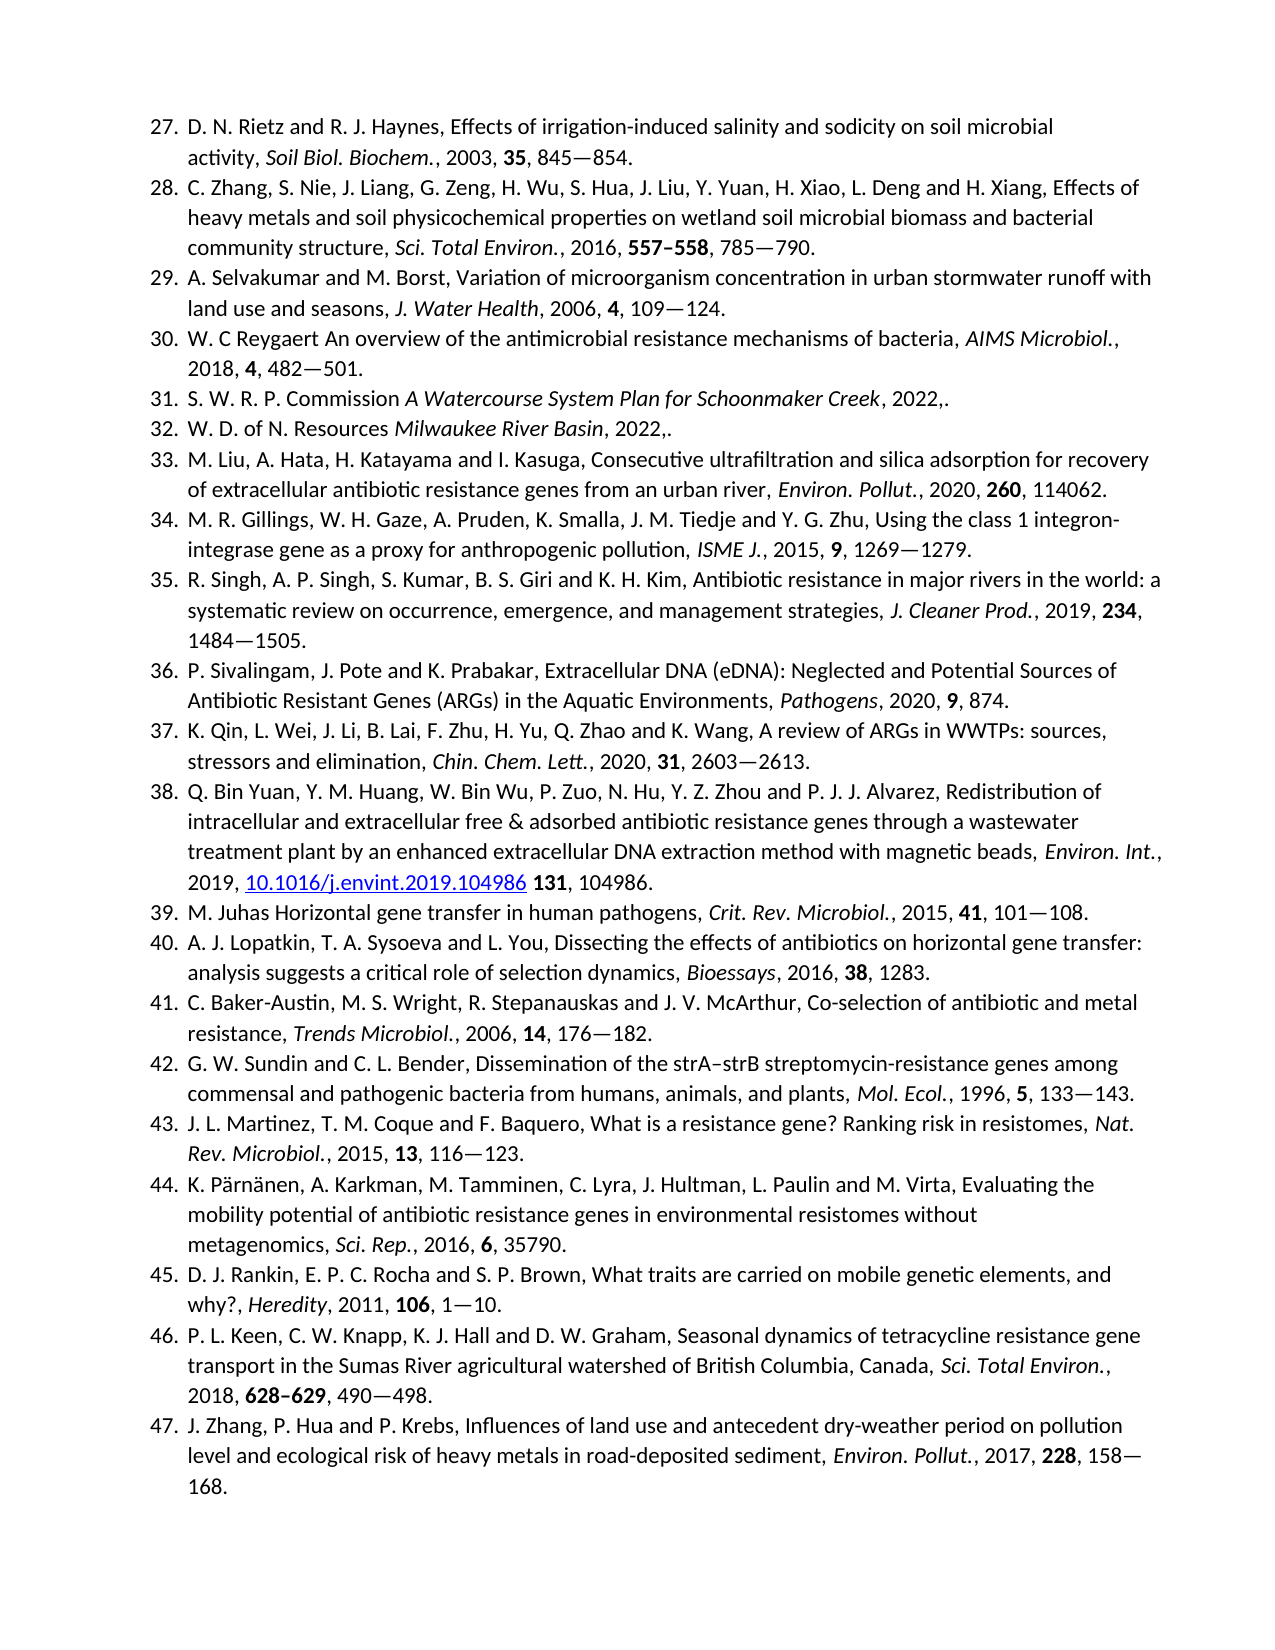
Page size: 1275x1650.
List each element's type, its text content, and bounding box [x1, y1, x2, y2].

list K. Pärnänen, A. Karkman, M. Tamminen, C. Lyra, J. Hultman, L. Paulin and M. Virta, Evaluating the mobility potential of antibiotic resistance genes in environmental resistomes without metagenomics, Sci. Rep., 2016, 6, 35790. [150, 1170, 1162, 1258]
list M. R. Gillings, W. H. Gaze, A. Pruden, K. Smalla, J. M. Tiedje and Y. G. Zhu, Using the class 1 integron-integrase gene as a proxy for anthropogenic pollution, ISME J., 2015, 9, 1269—1279. [150, 505, 1162, 563]
list J. Zhang, P. Hua and P. Krebs, Influences of land use and antecedent dry-weather period on pollution level and ecological risk of heavy metals in road-deposited sediment, Environ. Pollut., 2017, 228, 158—168. [150, 1411, 1162, 1500]
list W. D. of N. Resources Milwaukee River Basin, 2022,. [150, 414, 1162, 443]
list R. Singh, A. P. Singh, S. Kumar, B. S. Giri and K. H. Kim, Antibiotic resistance in major rivers in the world: a systematic review on occurrence, emergence, and management strategies, J. Cleaner Prod., 2019, 234, 1484—1505. [150, 566, 1162, 654]
list K. Qin, L. Wei, J. Li, B. Lai, F. Zhu, H. Yu, Q. Zhao and K. Wang, A review of ARGs in WWTPs: sources, stressors and elimination, Chin. Chem. Lett., 2020, 31, 2603—2613. [150, 717, 1162, 775]
list C. Baker-Austin, M. S. Wright, R. Stepanauskas and J. V. McArthur, Co-selection of antibiotic and metal resistance, Trends Microbiol., 2006, 14, 176—182. [150, 988, 1162, 1047]
list W. C Reygaert An overview of the antimicrobial resistance mechanisms of bacteria, AIMS Microbiol., 2018, 4, 482—501. [150, 324, 1162, 382]
list M. Liu, A. Hata, H. Katayama and I. Kasuga, Consecutive ultrafiltration and silica adsorption for recovery of extracellular antibiotic resistance genes from an urban river, Environ. Pollut., 2020, 260, 114062. [150, 445, 1162, 503]
list P. L. Keen, C. W. Knapp, K. J. Hall and D. W. Graham, Seasonal dynamics of tetracycline resistance gene transport in the Sumas River agricultural watershed of British Columbia, Canada, Sci. Total Environ., 2018, 628–629, 490—498. [150, 1321, 1162, 1409]
list P. Sivalingam, J. Pote and K. Prabakar, Extracellular DNA (eDNA): Neglected and Potential Sources of Antibiotic Resistant Genes (ARGs) in the Aquatic Environments, Pathogens, 2020, 9, 874. [150, 656, 1162, 714]
list A. Selvakumar and M. Borst, Variation of microorganism concentration in urban stormwater runoff with land use and seasons, J. Water Health, 2006, 4, 109—124. [150, 263, 1162, 322]
list G. W. Sundin and C. L. Bender, Dissemination of the strA–strB streptomycin-resistance genes among commensal and pathogenic bacteria from humans, animals, and plants, Mol. Ecol., 1996, 5, 133—143. [150, 1049, 1162, 1107]
list C. Zhang, S. Nie, J. Liang, G. Zeng, H. Wu, S. Hua, J. Liu, Y. Yuan, H. Xiao, L. Deng and H. Xiang, Effects of heavy metals and soil physicochemical properties on wetland soil microbial biomass and bacterial community structure, Sci. Total Environ., 2016, 557–558, 785—790. [150, 173, 1162, 261]
list S. W. R. P. Commission A Watercourse System Plan for Schoonmaker Creek, 2022,. [150, 384, 1162, 412]
list A. J. Lopatkin, T. A. Sysoeva and L. You, Dissecting the effects of antibiotics on horizontal gene transfer: analysis suggests a critical role of selection dynamics, Bioessays, 2016, 38, 1283. [150, 928, 1162, 986]
list D. N. Rietz and R. J. Haynes, Effects of irrigation-induced salinity and sodicity on soil microbial activity, Soil Biol. Biochem., 2003, 35, 845—854. [150, 112, 1162, 171]
list J. L. Martinez, T. M. Coque and F. Baquero, What is a resistance gene? Ranking risk in resistomes, Nat. Rev. Microbiol., 2015, 13, 116—123. [150, 1109, 1162, 1168]
list Q. Bin Yuan, Y. M. Huang, W. Bin Wu, P. Zuo, N. Hu, Y. Z. Zhou and P. J. J. Alvarez, Redistribution of intracellular and extracellular free & adsorbed antibiotic resistance genes through a wastewater treatment plant by an enhanced extracellular DNA extraction method with magnetic beads, Environ. Int., 2019, 10.1016/j.envint.2019.104986 131, 104986. [150, 777, 1162, 896]
list D. J. Rankin, E. P. C. Rocha and S. P. Brown, What traits are carried on mobile genetic elements, and why?, Heredity, 2011, 106, 1—10. [150, 1260, 1162, 1319]
list M. Juhas Horizontal gene transfer in human pathogens, Crit. Rev. Microbiol., 2015, 41, 101—108. [150, 898, 1162, 926]
